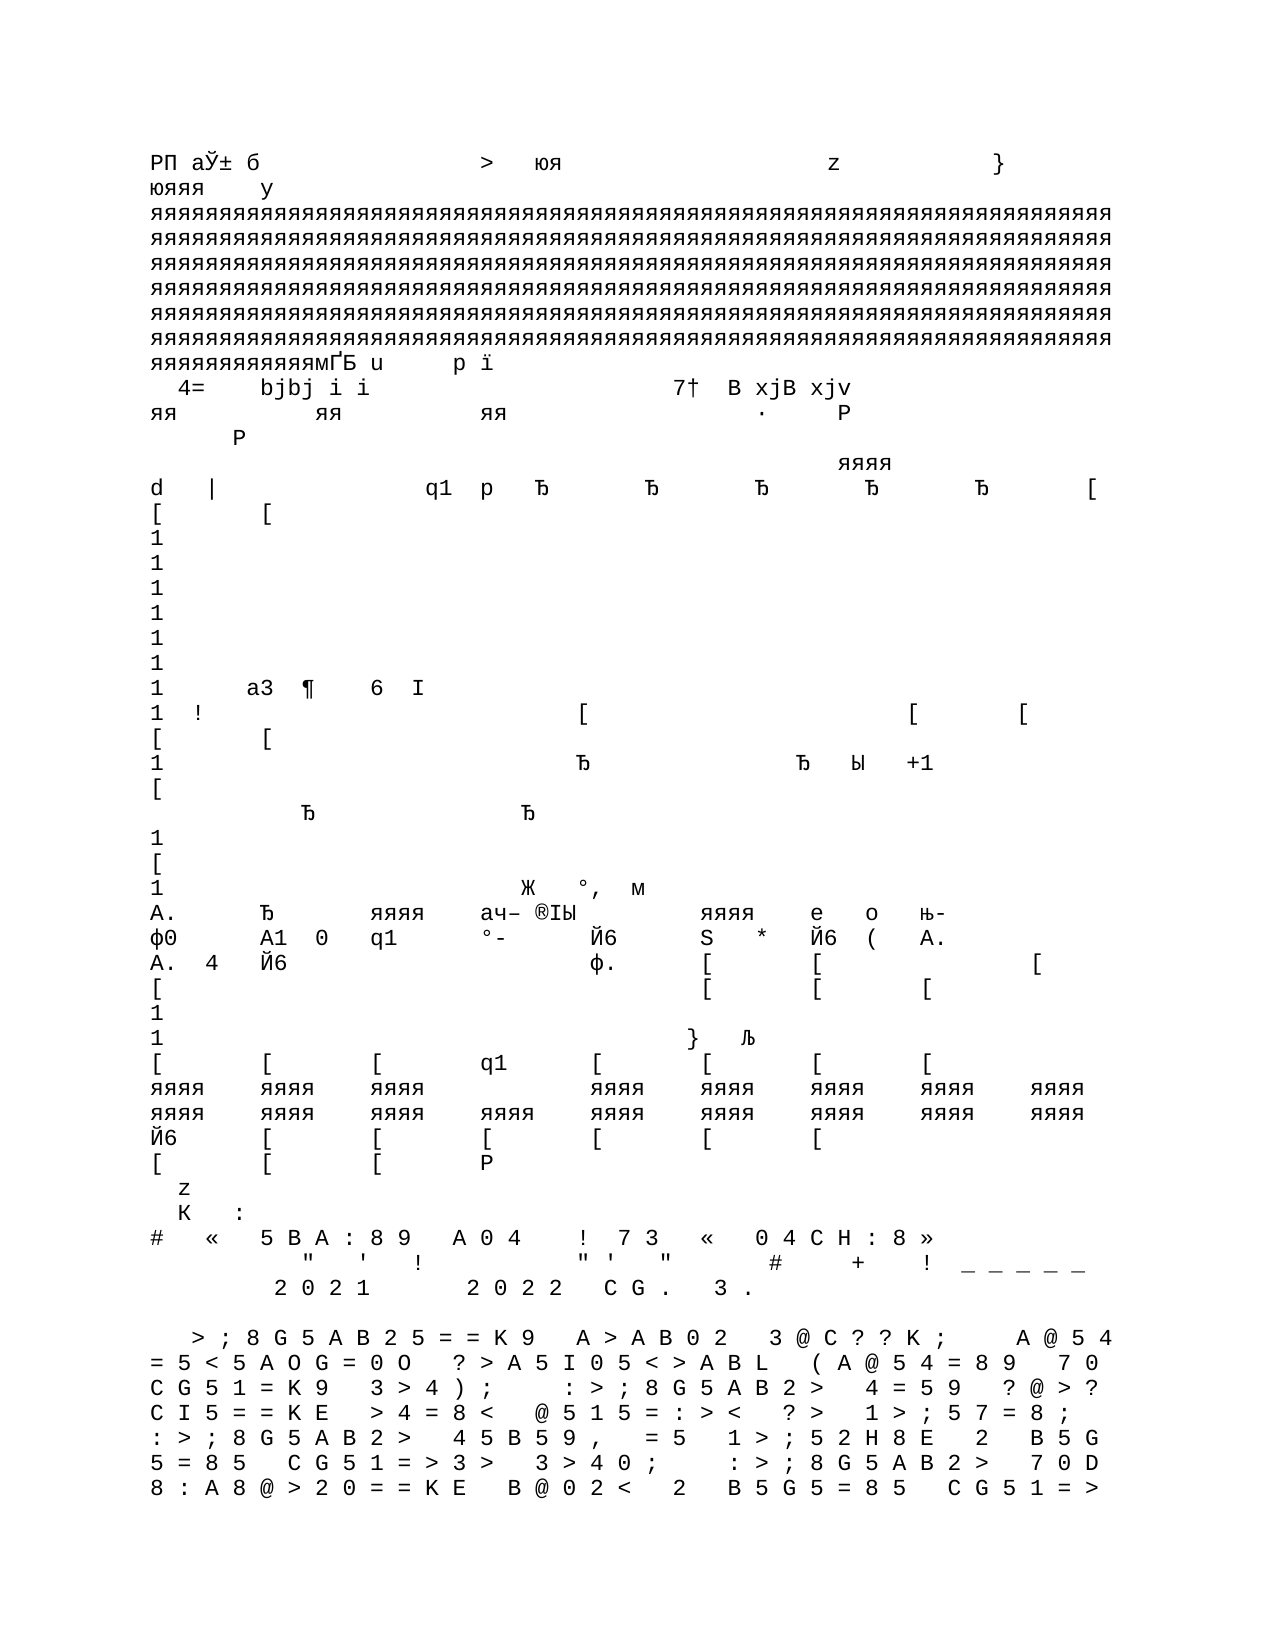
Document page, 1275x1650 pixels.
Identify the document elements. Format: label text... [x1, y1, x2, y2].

text РП аЎ± б > юя z } юяяя y яяяяяяяяяяяяяяяяяяяяяяяяяяяяяяяяяяяяяяяяяяяяяяяяяяяяяяяяяяяяяяяяяяяяяяяяяяяяяяяяяяяяяяяяяяяяяяяяяяяяяяяяяяяяяяяяяяяяяяяяяяяяяяяяяяяяяяяяяяяяяяяяяяяяяяяяяяяяяяяяяяяяяяяяяяяяяяяяяяяяяяяяяяяяяяяяяяяяяяяяяяяяяяяяяяяяяяяяяяяяяяяяяяяяяяяяяяяяяяяяяяяяяяяяяяяяяяяяяяяяяяяяяяяяяяяяяяяяяяяяяяяяяяяяяяяяяяяяяяяяяяяяяяяяяяяяяяяяяяяяяяяяяяяяяяяяяяяяяяяяяяяяяяяяяяяяяяяяяяяяяяяяяяяяяяяяяяяяяяяяяяяяяяяяяяяяяяяяяяяяяяяяяяяяяяяяяяяяяяяяяяяяяяяяяяяямҐБ u р ї [150, 150, 1125, 375]
text 1 ! [ [ [ [ [ [150, 700, 1125, 750]
text 1 [150, 550, 1125, 575]
text 1 Ђ Ђ Ы +1 [ [150, 750, 1125, 800]
text 1 [ [150, 825, 1125, 875]
text z [150, 1175, 1125, 1200]
text " ' ! " ' " # + ! _ _ _ _ _ [150, 1250, 1125, 1275]
text 1 [150, 575, 1125, 600]
text Ђ Ђ [150, 800, 1125, 825]
text 1 [150, 525, 1125, 550]
text 1 [150, 1000, 1125, 1025]
text 1 } Љ [ [ [ q1 [ [ [ [ яяяя яяяя яяяя яяяя яяяя яяяя яяяя яяяя яяяя яяяя яяяя яяяя яяяя яяяя яяяя яяяя яяяя Й6 [ [ [ [ [ [ [ [ [ P [150, 1025, 1125, 1175]
text 1 [150, 625, 1125, 650]
text 1 [150, 600, 1125, 625]
text К : # « 5 B A : 8 9 A 0 4 ! 7 3 « 0 4 C H : 8 » [150, 1200, 1125, 1250]
text 1 Ж °, м А. Ђ яяяя ач– ®ІЫ яяяя e о њ- ф0 A1 0 q1 °- Й6 S * Й6 ( А. А. 4 Й6 ф. [ [ [ [ [ [ [ [150, 875, 1125, 1000]
text яяяя d | q1 р Ђ Ђ Ђ Ђ Ђ [ [ [ [150, 450, 1125, 525]
text 1 a3 ¶ 6 І [150, 675, 1125, 700]
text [150, 1325, 1125, 1500]
text 4= bjbj i i 7† В xjВ xjv яя яя яя · P [150, 375, 1125, 425]
text 2 0 2 1 2 0 2 2 C G . 3 . [150, 1275, 1125, 1300]
text 1 [150, 650, 1125, 675]
text P [150, 425, 1125, 450]
